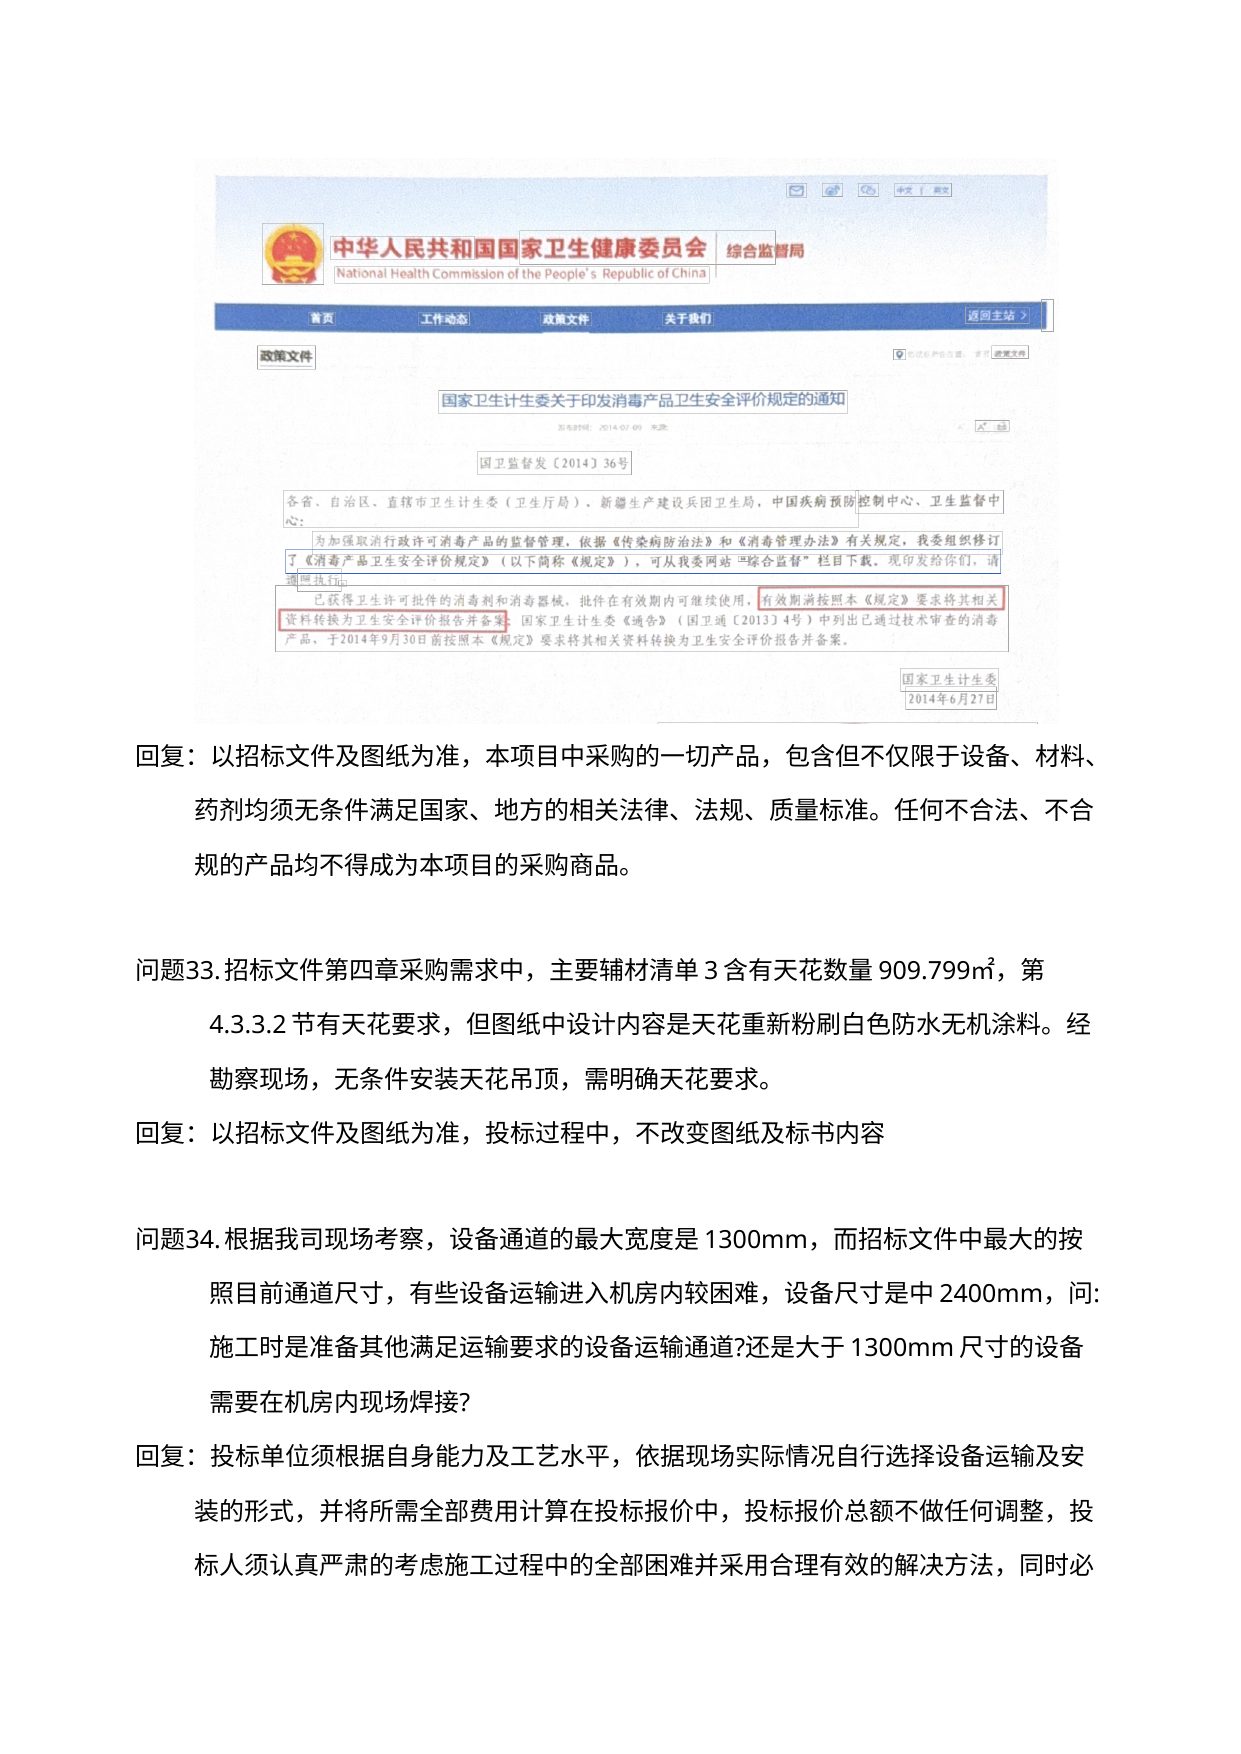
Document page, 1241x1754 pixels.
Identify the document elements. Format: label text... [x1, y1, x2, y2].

text 回复：以招标文件及图纸为准，投标过程中，不改变图纸及标书内容 [135, 1114, 1105, 1150]
picture [194, 158, 1060, 724]
list 招标文件第四章采购需求中，主要辅材清单3含有天花数量909.799㎡，第4.3.3.2节有天花要求，但图纸中设计内容是天花重新粉刷白色防水无机涂料。经勘察现场，无条件安装天花吊顶，需明确天花要求。 [135, 951, 1105, 1096]
list 根据我司现场考察，设备通道的最大宽度是1300mm，而招标文件中最大的按照目前通道尺寸，有些设备运输进入机房内较困难，设备尺寸是中2400mm，问:施工时是准备其他满足运输要求的设备运输通道?还是大于1300mm尺寸的设备需要在机房内现场焊接? [135, 1219, 1105, 1418]
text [135, 1437, 1105, 1582]
text 回复：以招标文件及图纸为准，本项目中采购的一切产品，包含但不仅限于设备、材料、药剂均须无条件满足国家、地方的相关法律、法规、质量标准。任何不合法、不合规的产品均不得成为本项目的采购商品。 [135, 736, 1105, 881]
